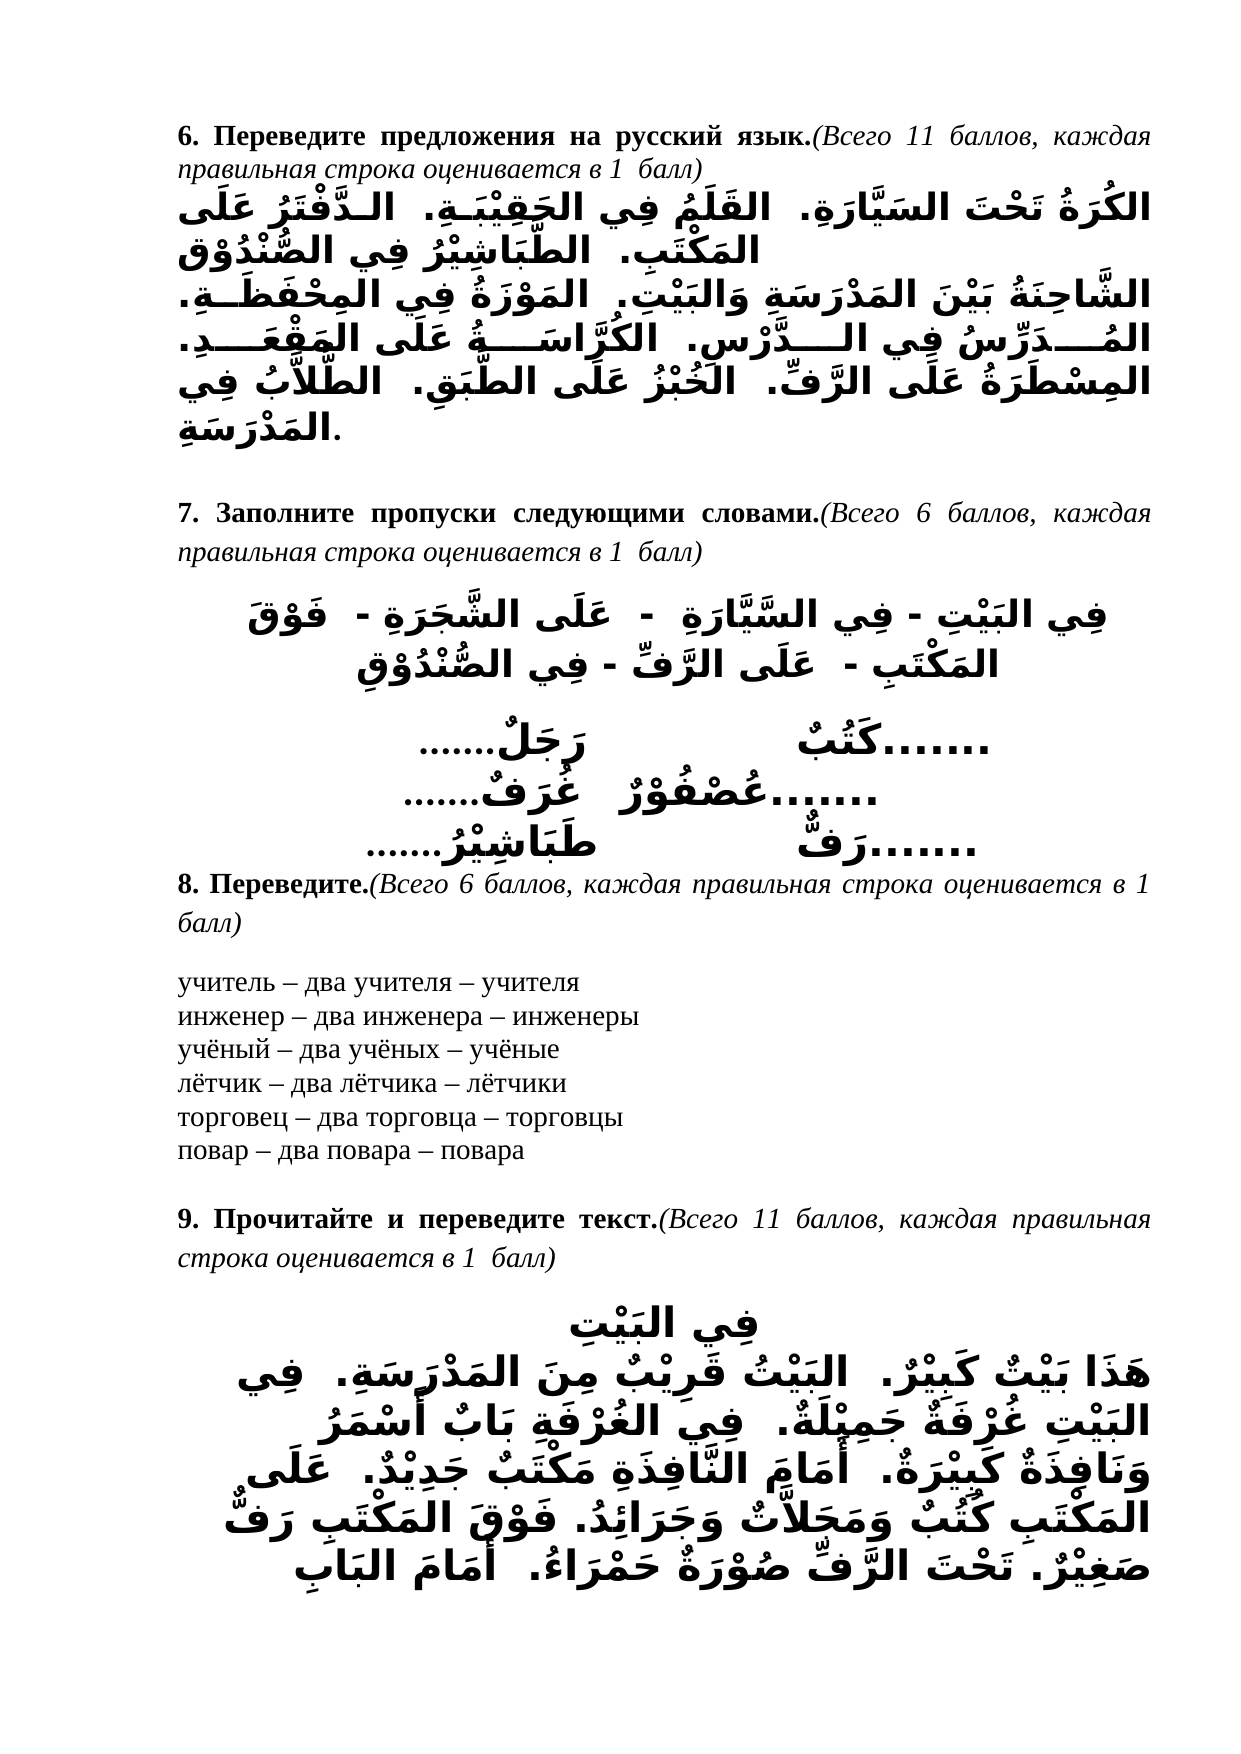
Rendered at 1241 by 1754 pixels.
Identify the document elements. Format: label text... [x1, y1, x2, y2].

text учёный – два учёных – учёные [177, 1032, 1152, 1065]
text 9. Прочитайте и переведите текст.(Всего 11 баллов, каждая правильная строка оценивается в 1 балл) [177, 1201, 1152, 1273]
text .......رَجَلٌ .......كَتُبٌ [177, 714, 1152, 765]
text инженер – два инженера – инженеры [177, 998, 1152, 1032]
text лётчик – два лётчика – лётчики [177, 1065, 1152, 1099]
text الكُرَةُ تَحْتَ السَيَّارَةِ. القَلَمُ فِي الحَقِيْبَةِ. الدَّفْتَرُ عَلَى المَكْتَبِ. الطَّبَاشِيْرُ فِي الصُّنْدُوْق [177, 185, 1152, 272]
text 7. Заполните пропуски следующими словами.(Всего 6 баллов, каждая правильная строка оценивается в 1 балл) [177, 495, 1152, 567]
text повар – два повара – повара [177, 1132, 1152, 1166]
text .......طَبَاشِيْرُ .......رَفٌّ [177, 816, 1152, 867]
text الشَّاحِنَةُ بَيْنَ المَدْرَسَةِ وَالبَيْتِ. المَوْزَةُ فِي المِحْفَظَةِ. المُدَرِّسُ فِي الدَّرْسِ. الكُرَّاسَةُ عَلَى المَقْعَدِ. المِسْطَرَةُ عَلَى الرَّفِّ. الخُبْزُ عَلَى الطَّبَقِ. الطُّلاَّبُ فِي المَدْرَسَةِ. [177, 272, 1152, 449]
text торговец – два торговца – торговцы [177, 1099, 1152, 1132]
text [177, 1348, 1152, 1591]
text 6. Переведите предложения на русский язык.(Всего 11 баллов, каждая правильная строка оценивается в 1 балл) [177, 118, 1152, 185]
text .......غُرَفٌ .......عُصْفُوْرٌ [177, 765, 1152, 816]
text 8. Переведите.(Всего 6 баллов, каждая правильная строка оценивается в 1 балл) [177, 867, 1152, 939]
text فِي البَيْتِ - فِي السَّيَّارَةِ - عَلَى الشَّجَرَةِ - فَوْقَ المَكْتَبِ - عَلَى الرَّفِّ - فِي الصُّنْدُوْقِ [177, 593, 1179, 687]
text فِي البَيْتِ [177, 1299, 1152, 1348]
text учитель – два учителя – учителя [177, 964, 1152, 998]
